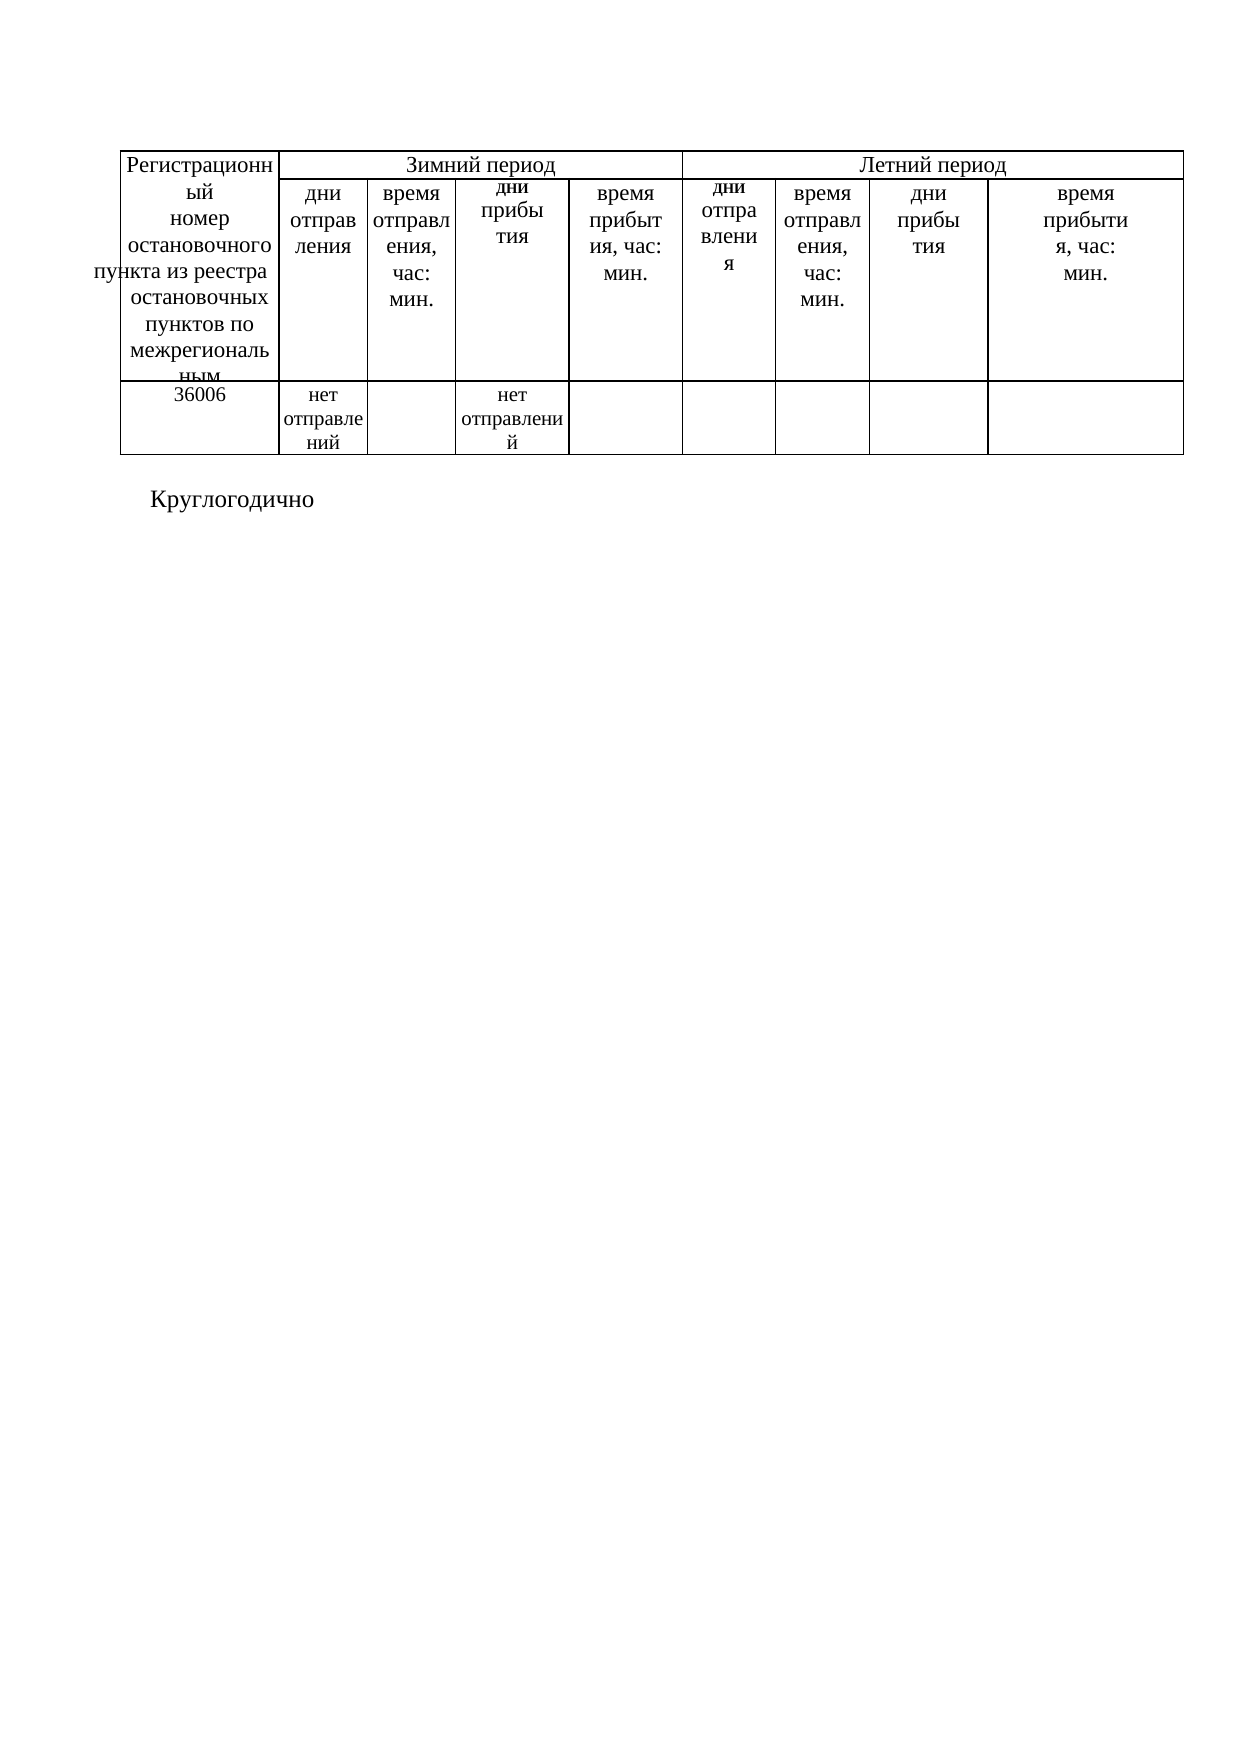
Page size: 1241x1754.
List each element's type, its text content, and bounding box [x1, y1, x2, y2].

table_cell [683, 382, 775, 454]
table_header Зимний период [280, 152, 682, 178]
table_cell ДНИ прибы тия [456, 180, 568, 380]
table_header Летний период [683, 152, 1183, 178]
table_cell [776, 382, 869, 454]
table_cell ДНИ отпра влени я [683, 180, 775, 380]
table_cell время прибыт ия, час: мин. [570, 180, 682, 380]
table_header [121, 152, 278, 380]
table_cell [570, 382, 682, 454]
table_cell [870, 382, 987, 454]
table_cell дни прибы тия [870, 180, 987, 380]
table_cell время прибыти я, час: мин. [989, 180, 1183, 380]
table_cell [368, 382, 455, 454]
table_cell дни отправ ления [280, 180, 367, 380]
table_cell [989, 382, 1183, 454]
table_cell время отправл ения, час: мин. [776, 180, 869, 380]
table_cell нет отправлений [280, 382, 367, 454]
table_cell время отправл ения, час: мин. [368, 180, 455, 380]
table_cell 36006 [121, 382, 278, 454]
text Круглогодично [150, 484, 1090, 513]
table_cell нет отправлений [456, 382, 568, 454]
